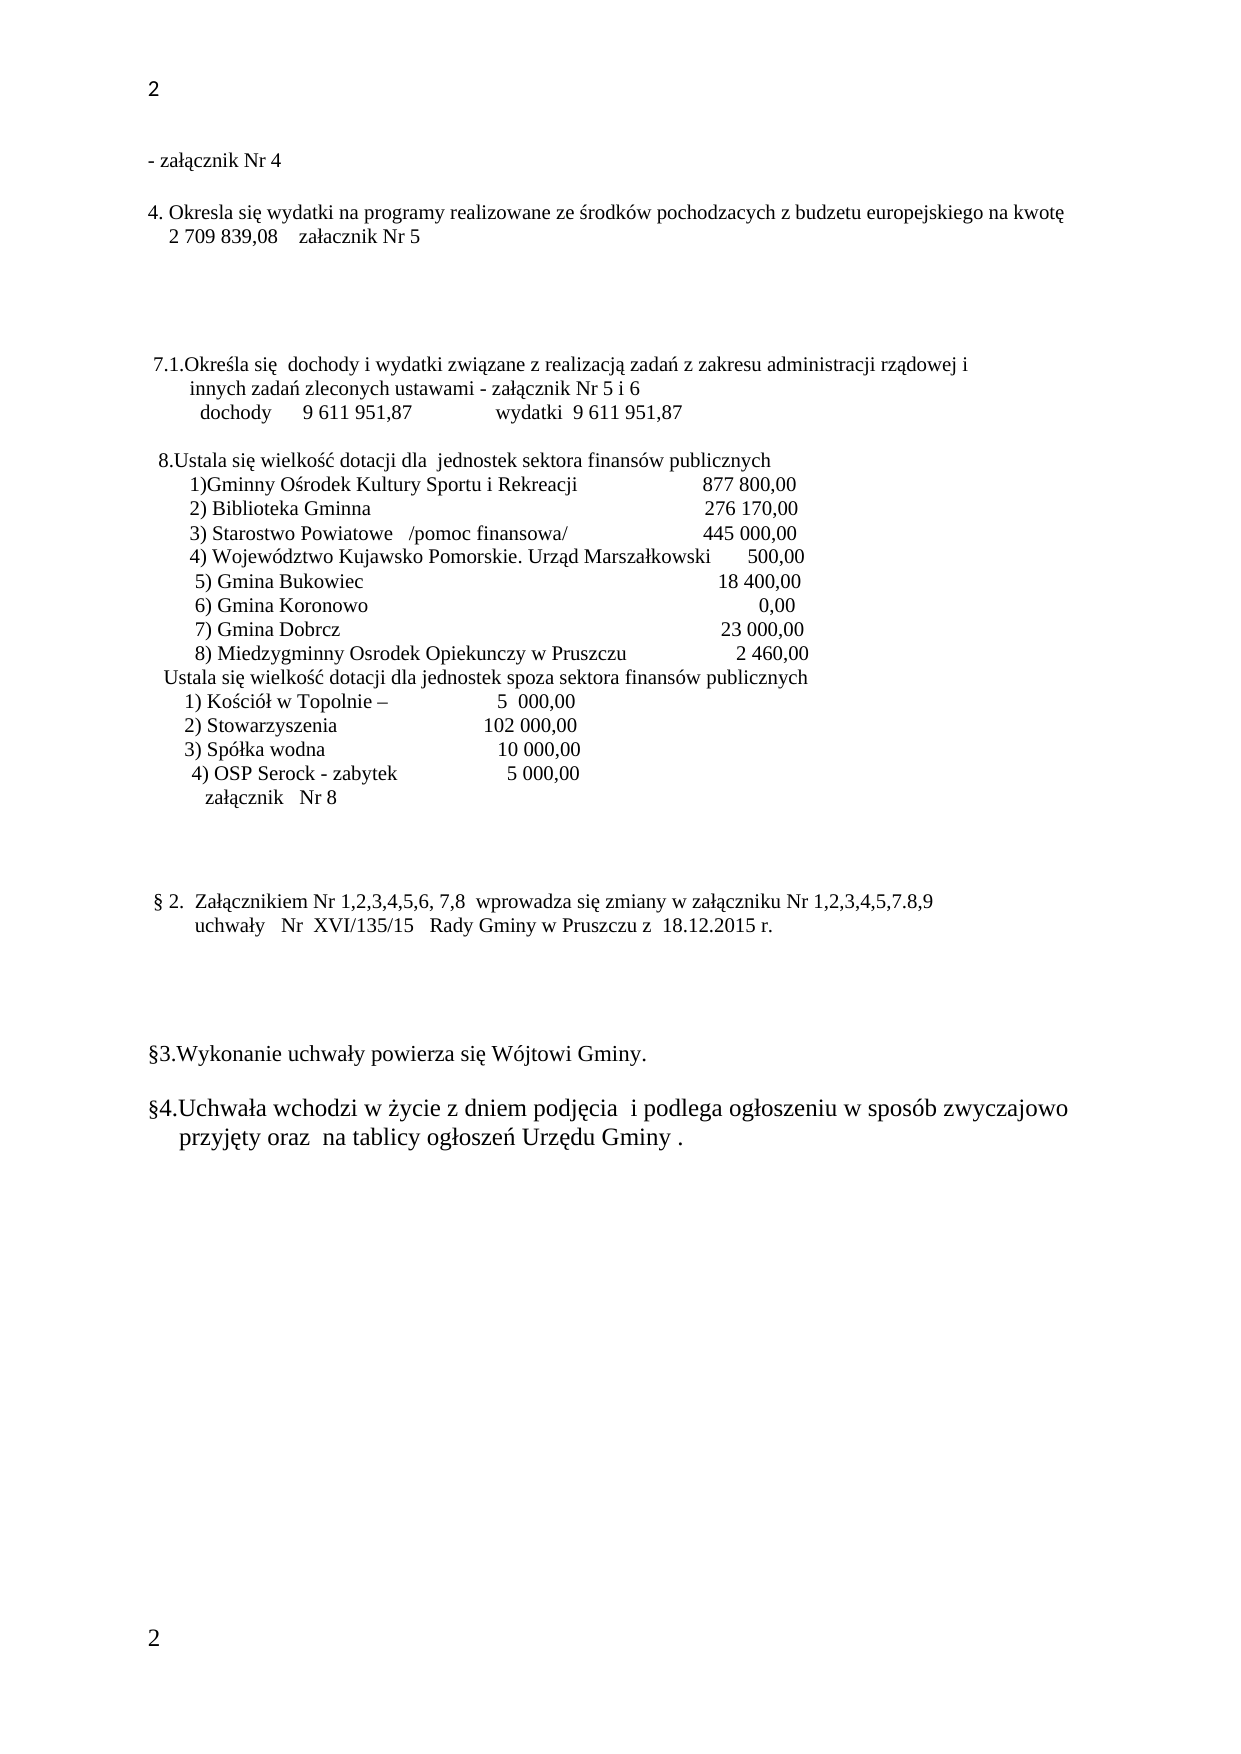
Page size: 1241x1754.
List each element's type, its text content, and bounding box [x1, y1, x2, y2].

text 3) Spółka wodna 10 000,00 [148, 737, 1093, 761]
text 2 709 839,08 załacznik Nr 5 [148, 224, 1093, 248]
text uchwały Nr XVI/135/15 Rady Gminy w Pruszczu z 18.12.2015 r. [148, 913, 1093, 937]
text - załącznik Nr 4 [148, 148, 1093, 172]
text 7) Gmina Dobrcz 23 000,00 [148, 617, 1093, 641]
text 6) Gmina Koronowo 0,00 [148, 593, 1093, 617]
text 4. Okresla się wydatki na programy realizowane ze środków pochodzacych z budzetu europejskiego na kwotę [148, 200, 1093, 224]
text dochody 9 611 951,87 wydatki 9 611 951,87 [148, 400, 1093, 424]
text § 2. Załącznikiem Nr 1,2,3,4,5,6, 7,8 wprowadza się zmiany w załączniku Nr 1,2,3,4,5,7.8,9 [148, 889, 1093, 913]
text 2) Biblioteka Gminna 276 170,00 [148, 496, 1093, 520]
text 5) Gmina Bukowiec 18 400,00 [148, 568, 1093, 593]
text 7.1.Określa się dochody i wydatki związane z realizacją zadań z zakresu administracji rządowej i [148, 352, 1093, 376]
text 4) Województwo Kujawsko Pomorskie. Urząd Marszałkowski 500,00 [148, 544, 1093, 568]
text 8.Ustala się wielkość dotacji dla jednostek sektora finansów publicznych [148, 448, 1093, 472]
text przyjęty oraz na tablicy ogłoszeń Urzędu Gminy . [148, 1122, 1093, 1151]
text Ustala się wielkość dotacji dla jednostek spoza sektora finansów publicznych [148, 665, 1093, 689]
text innych zadań zleconych ustawami - załącznik Nr 5 i 6 [148, 376, 1093, 400]
text 8) Miedzygminny Osrodek Opiekunczy w Pruszczu 2 460,00 [148, 641, 1093, 665]
text załącznik Nr 8 [148, 785, 1093, 809]
text 1) Kościół w Topolnie – 5 000,00 [148, 689, 1093, 713]
text §4.Uchwała wchodzi w życie z dniem podjęcia i podlega ogłoszeniu w sposób zwyczajowo [148, 1093, 1093, 1122]
text 4) OSP Serock - zabytek 5 000,00 [148, 761, 1093, 785]
text 2) Stowarzyszenia 102 000,00 [148, 713, 1093, 737]
text 1)Gminny Ośrodek Kultury Sportu i Rekreacji 877 800,00 [148, 472, 1093, 496]
text §3.Wykonanie uchwały powierza się Wójtowi Gminy. [148, 1041, 1093, 1067]
text 3) Starostwo Powiatowe /pomoc finansowa/ 445 000,00 [148, 520, 1093, 544]
